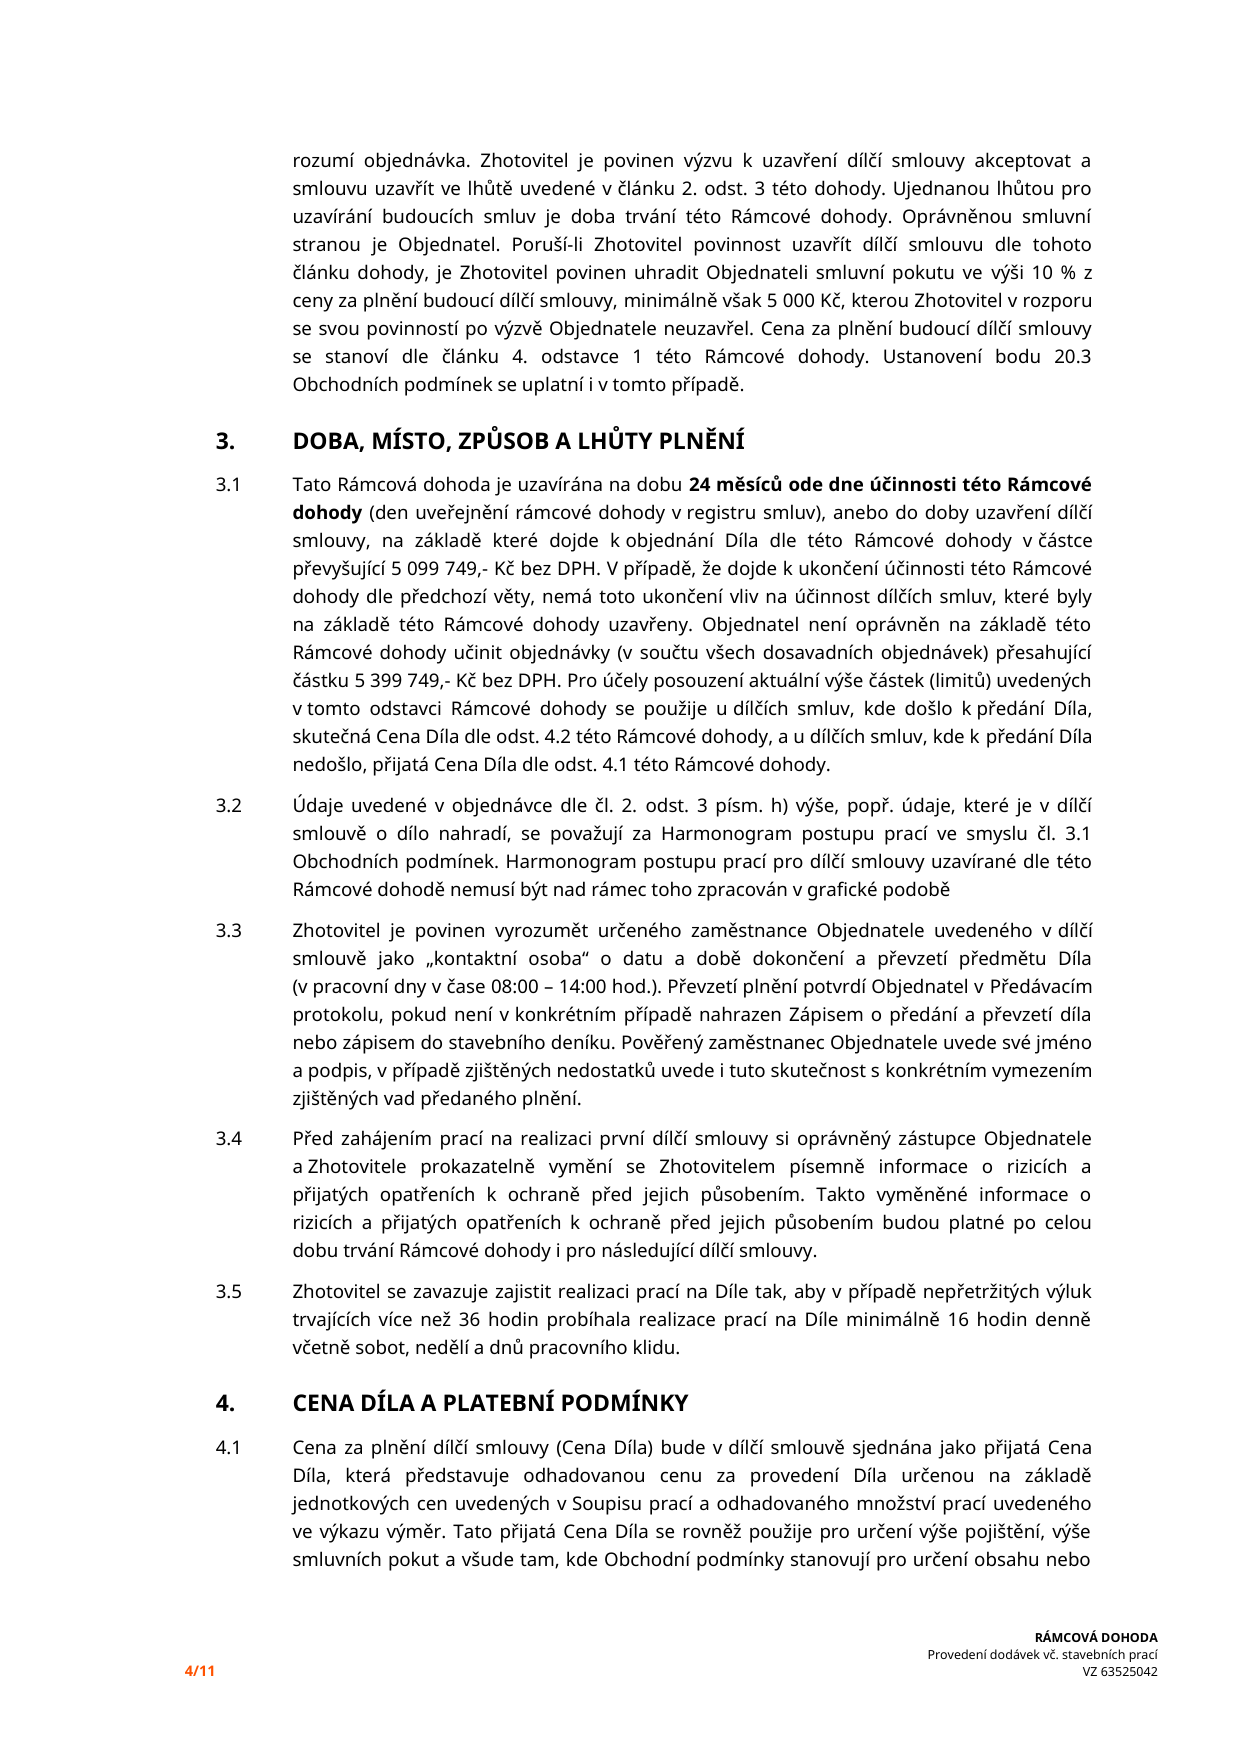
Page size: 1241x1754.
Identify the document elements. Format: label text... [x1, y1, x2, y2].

text DOBA, MÍSTO, ZPŮSOB A LHŮTY PLNĚNÍ [216, 425, 1093, 456]
text Tato Rámcová dohoda je uzavírána na dobu 24 měsíců ode dne účinnosti této Rámcové dohody (den uveřejnění rámcové dohody v registru smluv), anebo do doby uzavření dílčí smlouvy, na základě které dojde k objednání Díla dle této Rámcové dohody v částce převyšující 5 099 749,- Kč bez DPH. V případě, že dojde k ukončení účinnosti této Rámcové dohody dle předchozí věty, nemá toto ukončení vliv na účinnost dílčích smluv, které byly na základě této Rámcové dohody uzavřeny. Objednatel není oprávněn na základě této Rámcové dohody učinit objednávky (v součtu všech dosavadních objednávek) přesahující částku 5 399 749,- Kč bez DPH. Pro účely posouzení aktuální výše částek (limitů) uvedených v tomto odstavci Rámcové dohody se použije u dílčích smluv, kde došlo k předání Díla, skutečná Cena Díla dle odst. 4.2 této Rámcové dohody, a u dílčích smluv, kde k předání Díla nedošlo, přijatá Cena Díla dle odst. 4.1 této Rámcové dohody. [216, 472, 1093, 777]
text Zhotovitel se zavazuje zajistit realizaci prací na Díle tak, aby v případě nepřetržitých výluk trvajících více než 36 hodin probíhala realizace prací na Díle minimálně 16 hodin denně včetně sobot, nedělí a dnů pracovního klidu. [216, 1278, 1093, 1360]
text Údaje uvedené v objednávce dle čl. 2. odst. 3 písm. h) výše, popř. údaje, které je v dílčí smlouvě o dílo nahradí, se považují za Harmonogram postupu prací ve smyslu čl. 3.1 Obchodních podmínek. Harmonogram postupu prací pro dílčí smlouvy uzavírané dle této Rámcové dohodě nemusí být nad rámec toho zpracován v grafické podobě [216, 792, 1093, 902]
text Před zahájením prací na realizaci první dílčí smlouvy si oprávněný zástupce Objednatele a Zhotovitele prokazatelně vymění se Zhotovitelem písemně informace o rizicích a přijatých opatřeních k ochraně před jejich působením. Takto vyměněné informace o rizicích a přijatých opatřeních k ochraně před jejich působením budou platné po celou dobu trvání Rámcové dohody i pro následující dílčí smlouvy. [216, 1126, 1093, 1263]
text Zhotovitel je povinen vyrozumět určeného zaměstnance Objednatele uvedeného v dílčí smlouvě jako „kontaktní osoba“ o datu a době dokončení a převzetí předmětu Díla (v pracovní dny v čase 08:00 – 14:00 hod.). Převzetí plnění potvrdí Objednatel v Předávacím protokolu, pokud není v konkrétním případě nahrazen Zápisem o předání a převzetí díla nebo zápisem do stavebního deníku. Pověřený zaměstnanec Objednatele uvede své jméno a podpis, v případě zjištěných nedostatků uvede i tuto skutečnost s konkrétním vymezením zjištěných vad předaného plnění. [216, 917, 1093, 1111]
text CENA DÍLA A PLATEBNÍ PODMÍNKY [216, 1387, 1093, 1418]
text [216, 147, 1093, 397]
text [216, 1434, 1093, 1572]
